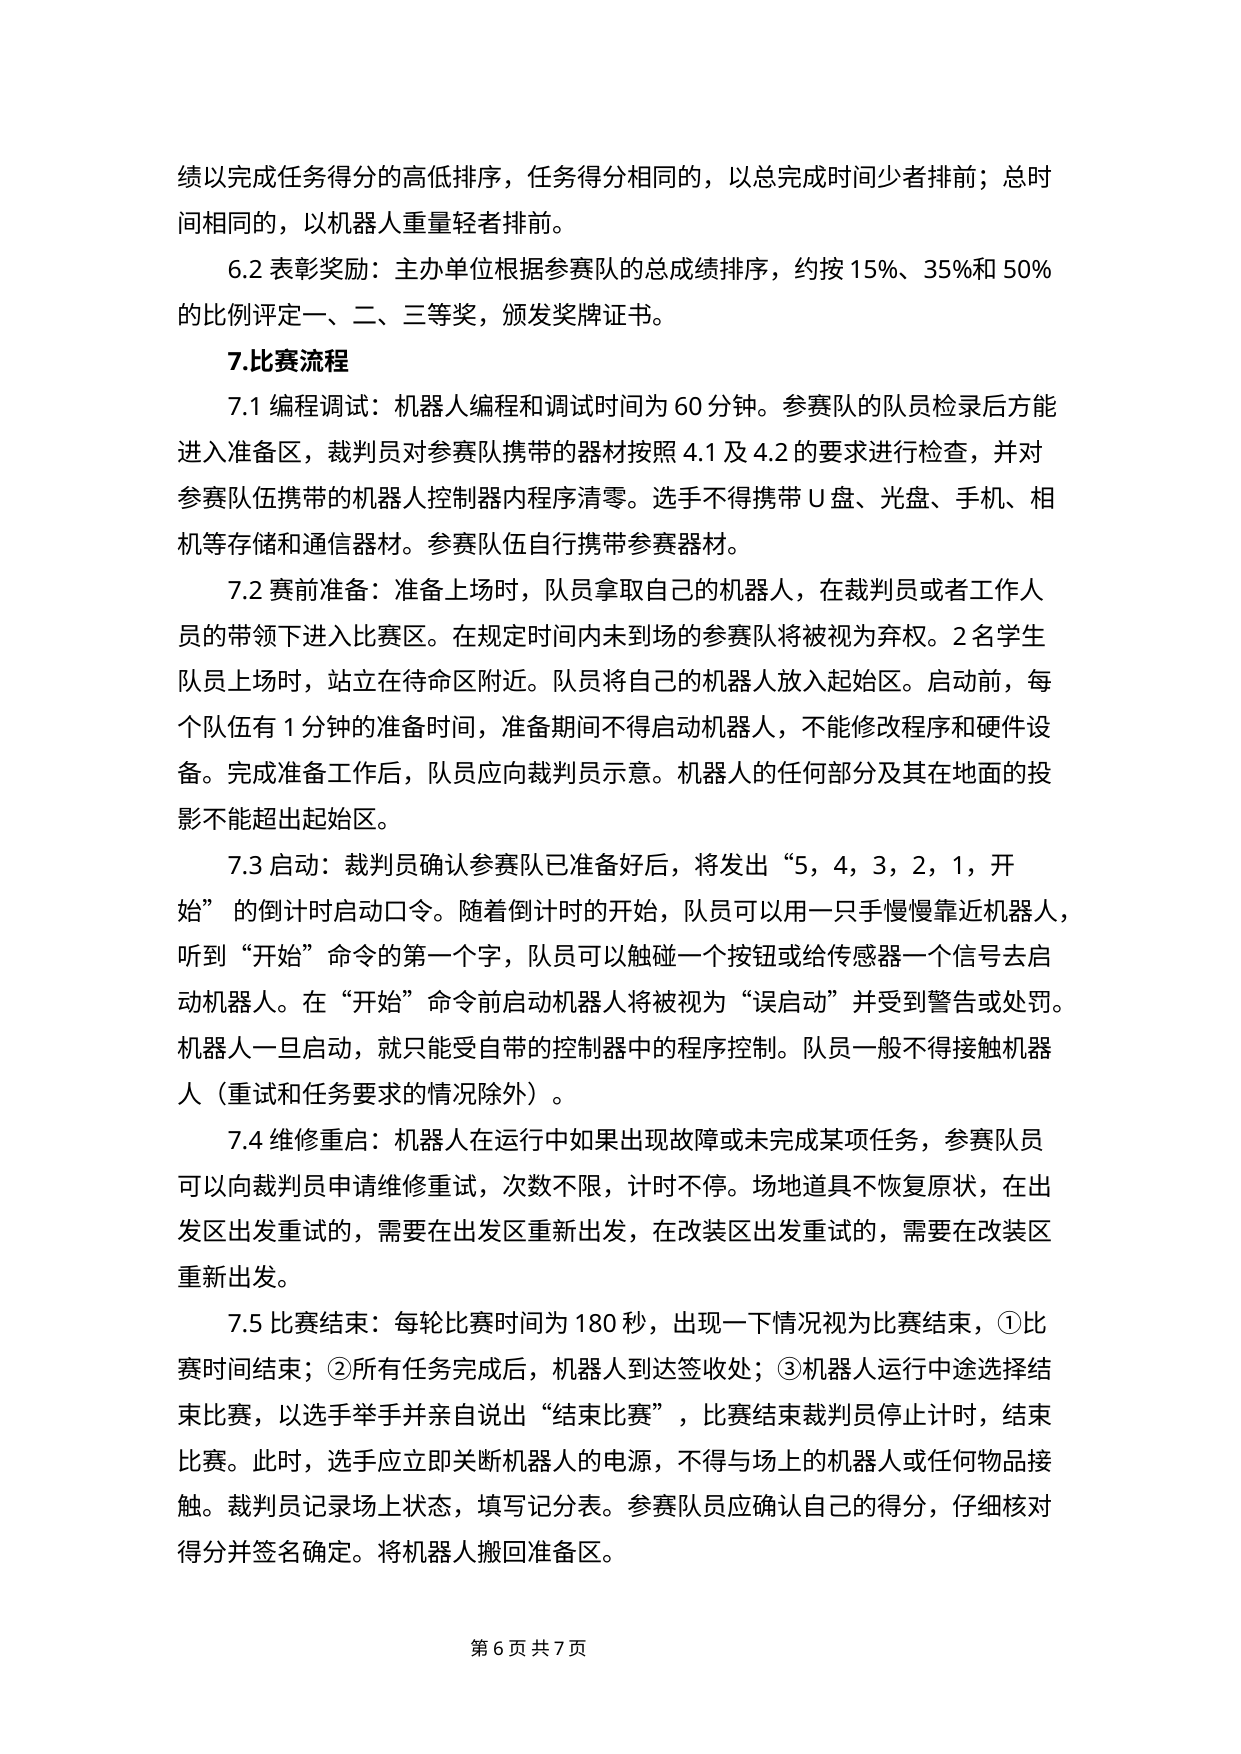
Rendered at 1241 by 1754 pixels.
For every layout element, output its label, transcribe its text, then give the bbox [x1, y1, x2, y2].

text 7.1 编程调试：机器人编程和调试时间为60分钟。参赛队的队员检录后方能进入准备区，裁判员对参赛队携带的器材按照 4.1及4.2的要求进行检查，并对参赛队伍携带的机器人控制器内程序清零。选手不得携带U盘、光盘、手机、相机等存储和通信器材。参赛队伍自行携带参赛器材。 [177, 379, 1063, 562]
text 7.4 维修重启：机器人在运行中如果出现故障或未完成某项任务，参赛队员可以向裁判员申请维修重试，次数不限，计时不停。场地道具不恢复原状，在出发区出发重试的，需要在出发区重新出发，在改装区出发重试的，需要在改装区重新出发。 [177, 1112, 1063, 1296]
text 7.3 启动：裁判员确认参赛队已准备好后，将发出“5，4，3，2，1，开始” 的倒计时启动口令。随着倒计时的开始，队员可以用一只手慢慢靠近机器人，听到“开始”命令的第一个字，队员可以触碰一个按钮或给传感器一个信号去启动机器人。在“开始”命令前启动机器人将被视为“误启动”并受到警告或处罚。机器人一旦启动，就只能受自带的控制器中的程序控制。队员一般不得接触机器人（重试和任务要求的情况除外）。 [177, 837, 1063, 1112]
text 7.5 比赛结束：每轮比赛时间为180秒，出现一下情况视为比赛结束，①比赛时间结束；②所有任务完成后，机器人到达签收处；③机器人运行中途选择结束比赛，以选手举手并亲自说出“结束比赛”，比赛结束裁判员停止计时，结束比赛。此时，选手应立即关断机器人的电源，不得与场上的机器人或任何物品接触。裁判员记录场上状态，填写记分表。参赛队员应确认自己的得分，仔细核对得分并签名确定。将机器人搬回准备区。 [177, 1296, 1063, 1571]
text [177, 150, 1063, 242]
text 7.比赛流程 [177, 333, 1063, 379]
text 7.2 赛前准备：准备上场时，队员拿取自己的机器人，在裁判员或者工作人员的带领下进入比赛区。在规定时间内未到场的参赛队将被视为弃权。2名学生队员上场时，站立在待命区附近。队员将自己的机器人放入起始区。启动前，每个队伍有1分钟的准备时间，准备期间不得启动机器人，不能修改程序和硬件设备。完成准备工作后，队员应向裁判员示意。机器人的任何部分及其在地面的投影不能超出起始区。 [177, 562, 1063, 837]
text 6.2 表彰奖励：主办单位根据参赛队的总成绩排序，约按15%、35%和50%的比例评定一、二、三等奖，颁发奖牌证书。 [177, 242, 1063, 333]
